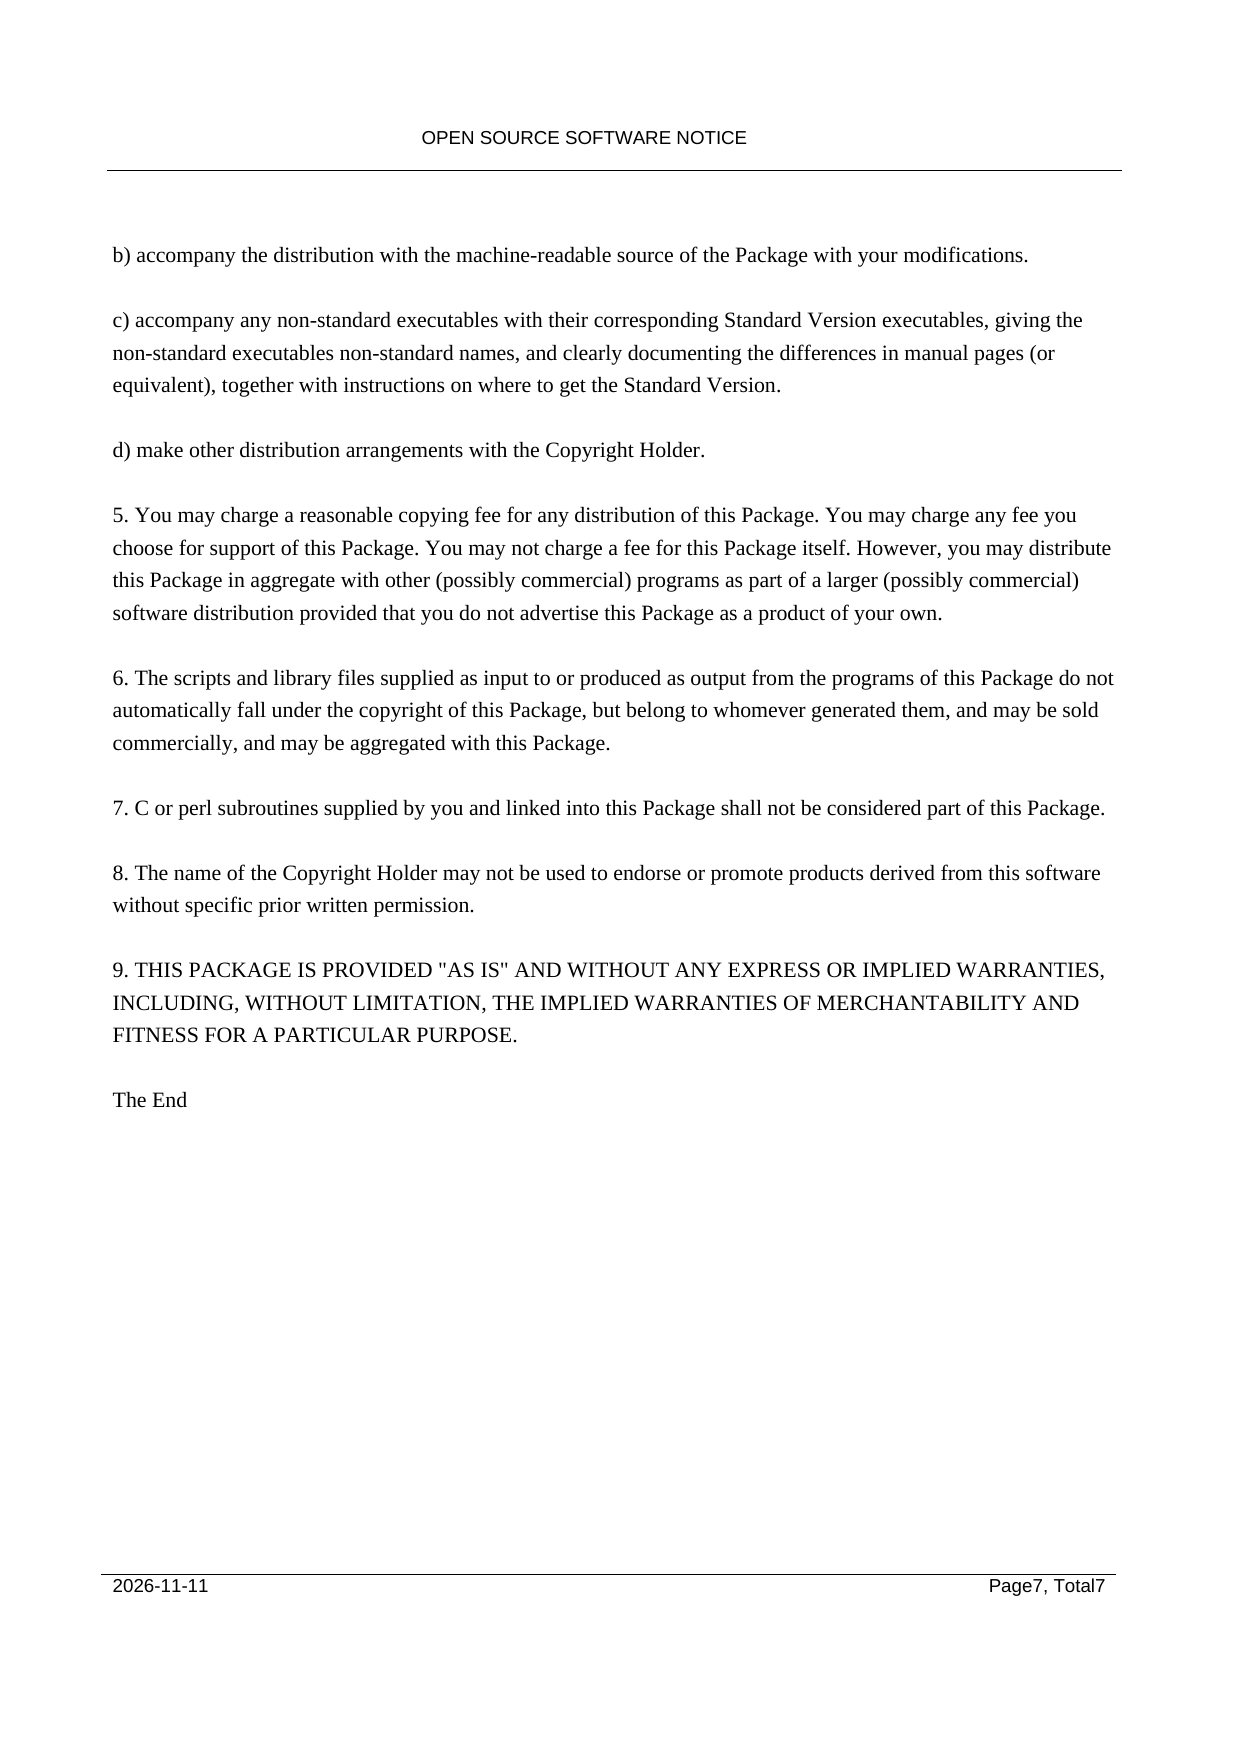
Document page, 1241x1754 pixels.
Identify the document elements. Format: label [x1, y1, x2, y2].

text [112, 206, 1128, 1116]
